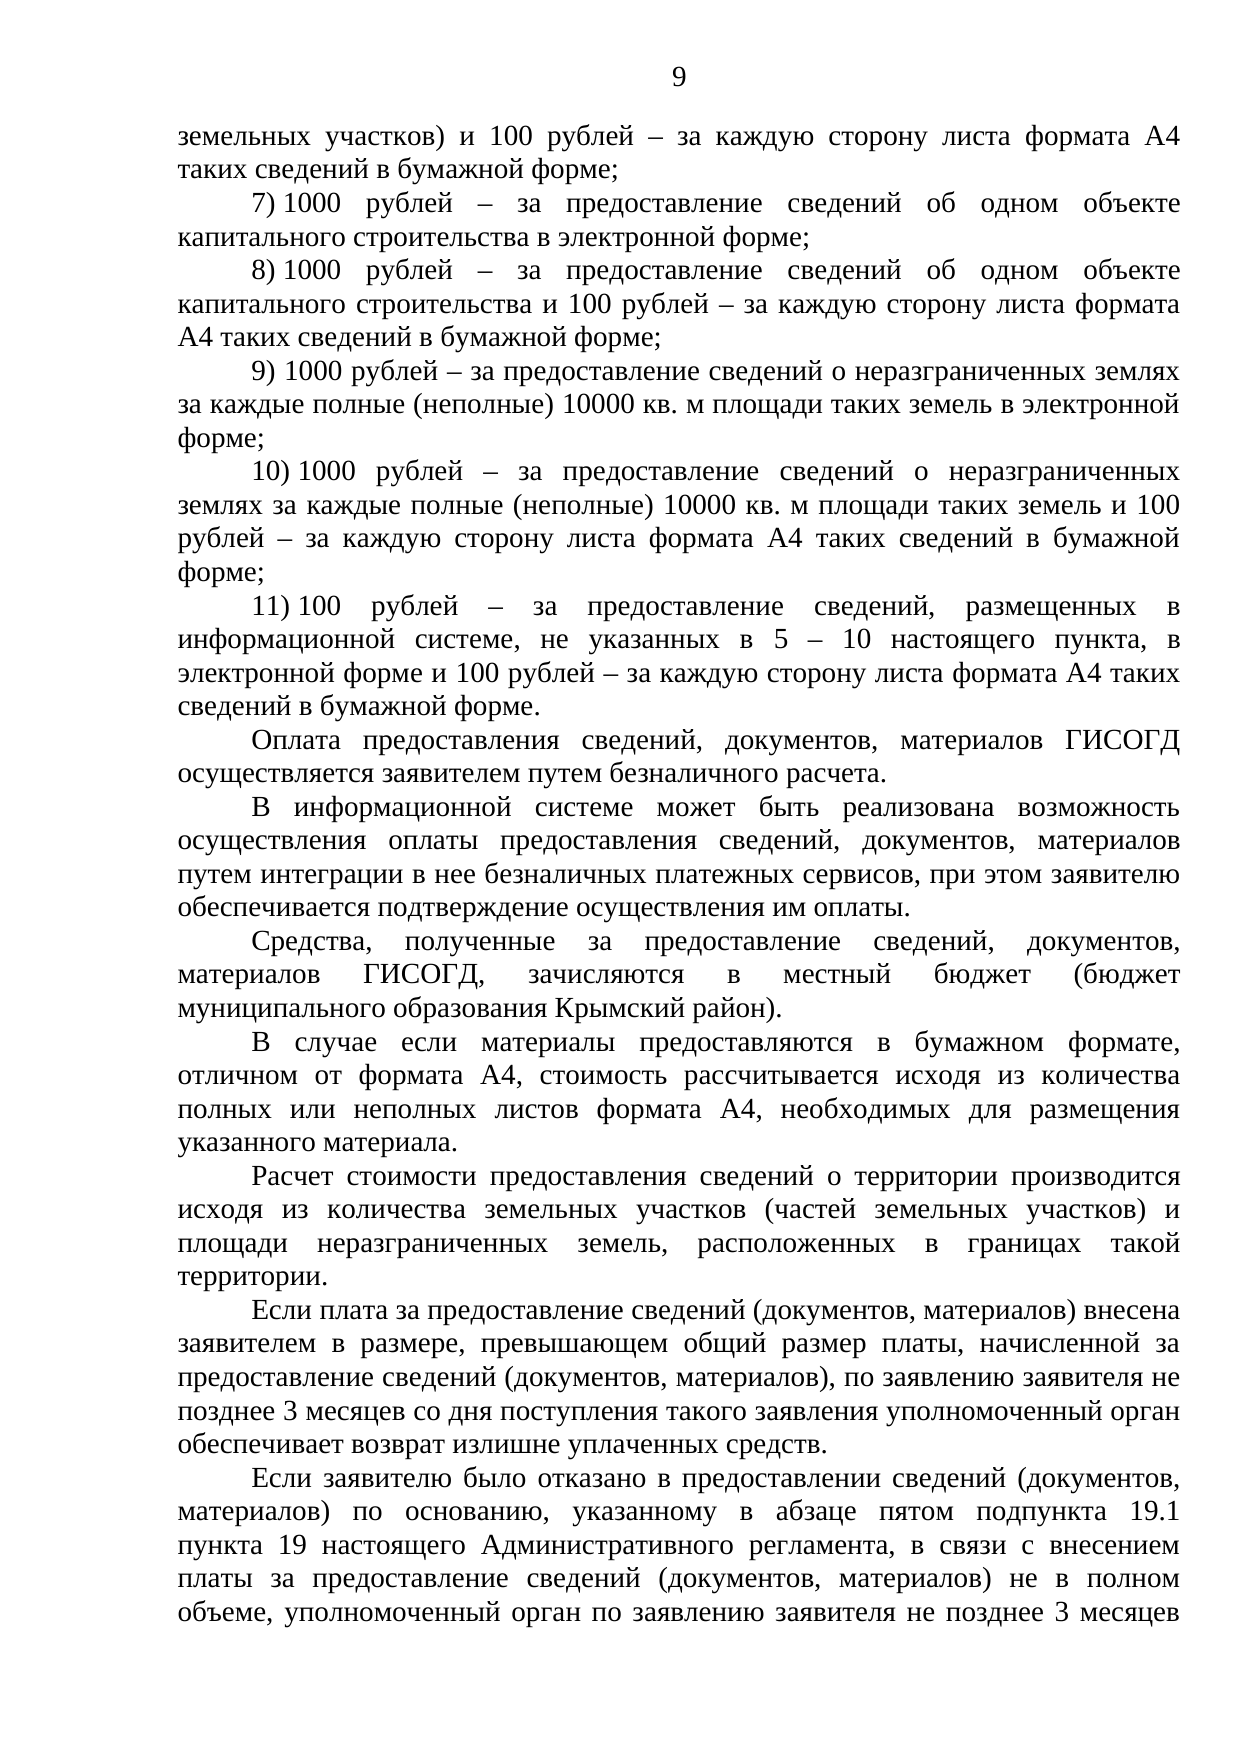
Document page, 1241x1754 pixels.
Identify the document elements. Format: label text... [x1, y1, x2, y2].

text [177, 1460, 1181, 1627]
text Если плата за предоставление сведений (документов, материалов) внесена заявителем в размере, превышающем общий размер платы, начисленной за предоставление сведений (документов, материалов), по заявлению заявителя не позднее 3 месяцев со дня поступления такого заявления уполномоченный орган обеспечивает возврат излишне уплаченных средств. [177, 1292, 1181, 1460]
text Расчет стоимости предоставления сведений о территории производится исходя из количества земельных участков (частей земельных участков) и площади неразграниченных земель, расположенных в границах такой территории. [177, 1158, 1181, 1292]
text 10) 1000 рублей – за предоставление сведений о неразграниченных землях за каждые полные (неполные) 10000 кв. м площади таких земель и 100 рублей – за каждую сторону листа формата A4 таких сведений в бумажной форме; [177, 453, 1181, 588]
text В информационной системе может быть реализована возможность осуществления оплаты предоставления сведений, документов, материалов путем интеграции в нее безналичных платежных сервисов, при этом заявителю обеспечивается подтверждение осуществления им оплаты. [177, 789, 1181, 923]
text Средства, полученные за предоставление сведений, документов, материалов ГИСОГД, зачисляются в местный бюджет (бюджет муниципального образования Крымский район). [177, 923, 1181, 1024]
text 11) 100 рублей – за предоставление сведений, размещенных в информационной системе, не указанных в 5 – 10 настоящего пункта, в электронной форме и 100 рублей – за каждую сторону листа формата A4 таких сведений в бумажной форме. [177, 588, 1181, 722]
text 7) 1000 рублей – за предоставление сведений об одном объекте капитального строительства в электронной форме; [177, 185, 1181, 252]
text Оплата предоставления сведений, документов, материалов ГИСОГД осуществляется заявителем путем безналичного расчета. [177, 722, 1181, 789]
text В случае если материалы предоставляются в бумажном формате, отличном от формата A4, стоимость рассчитывается исходя из количества полных или неполных листов формата A4, необходимых для размещения указанного материала. [177, 1024, 1181, 1158]
text 9) 1000 рублей – за предоставление сведений о неразграниченных землях за каждые полные (неполные) 10000 кв. м площади таких земель в электронной форме; [177, 353, 1181, 453]
text 8) 1000 рублей – за предоставление сведений об одном объекте капитального строительства и 100 рублей – за каждую сторону листа формата A4 таких сведений в бумажной форме; [177, 252, 1181, 353]
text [177, 118, 1181, 185]
